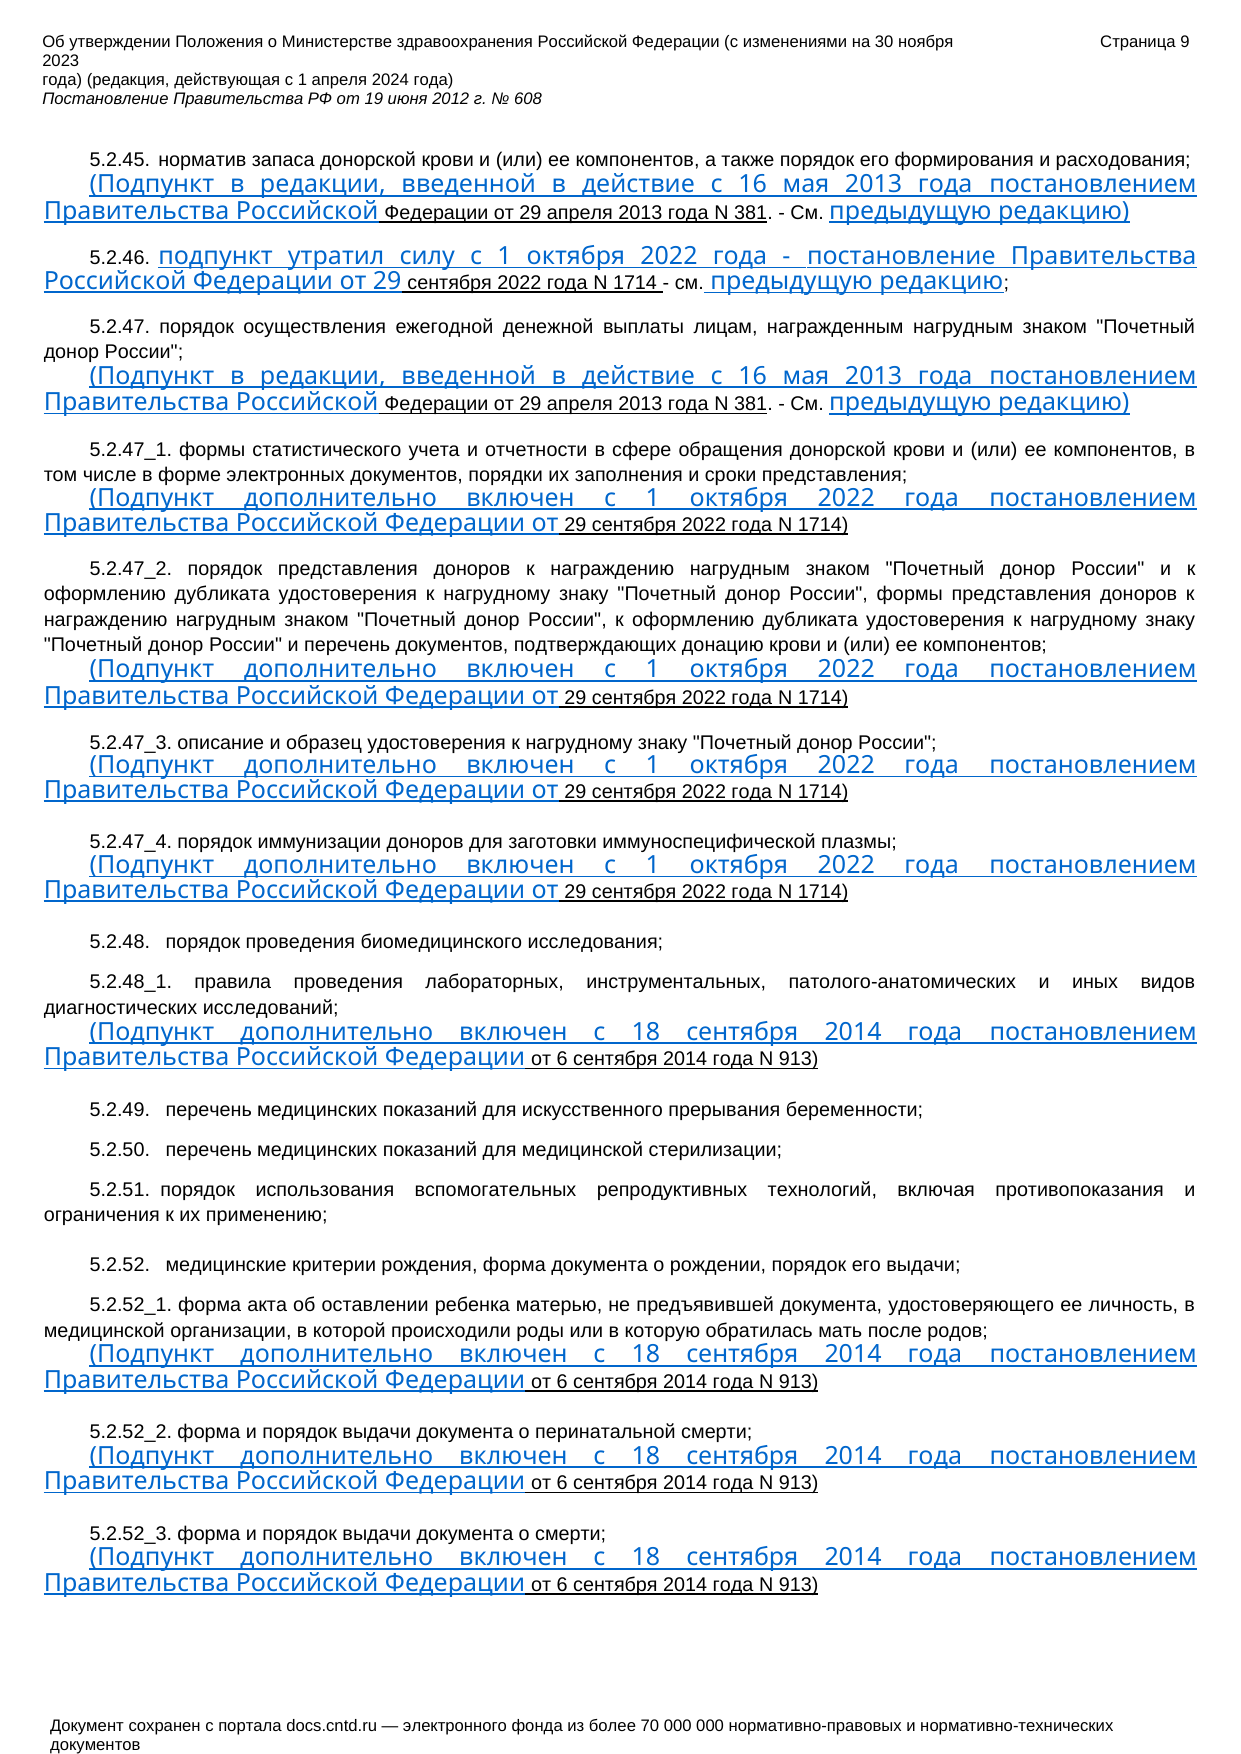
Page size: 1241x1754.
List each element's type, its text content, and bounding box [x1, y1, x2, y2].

text (Подпункт дополнительно включен с 1 октября 2022 года постановлением Правительства Российской Федерации от 29 сентября 2022 года N 1714) [43, 657, 1197, 709]
list порядок проведения биомедицинского исследования; [43, 933, 1197, 952]
list перечень медицинских показаний для медицинской стерилизации; [43, 1140, 1197, 1160]
text 5.2.47_1. формы статистического учета и отчетности в сфере обращения донорской крови и (или) ее компонентов, в том числе в форме электронных документов, порядки их заполнения и сроки представления; [43, 436, 1197, 486]
text 5.2.47_2. порядок представления доноров к награждению нагрудным знаком "Почетный донор России" и к оформлению дубликата удостоверения к нагрудному знаку "Почетный донор России", формы представления доноров к награждению нагрудным знаком "Почетный донор России", к оформлению дубликата удостоверения к нагрудному знаку "Почетный донор России" и перечень документов, подтверждающих донацию крови и (или) ее компонентов; [43, 554, 1197, 657]
text 5.2.52_2. форма и порядок выдачи документа о перинатальной смерти; [43, 1418, 1197, 1444]
text 5.2.47_3. описание и образец удостоверения к нагрудному знаку "Почетный донор России"; [43, 734, 1197, 753]
text (Подпункт дополнительно включен с 1 октября 2022 года постановлением Правительства Российской Федерации от 29 сентября 2022 года N 1714) [43, 753, 1197, 803]
text 5.2.48_1. правила проведения лабораторных, инструментальных, патолого-анатомических и иных видов диагностических исследований; [43, 968, 1197, 1019]
text (Подпункт дополнительно включен с 1 октября 2022 года постановлением Правительства Российской Федерации от 29 сентября 2022 года N 1714) [43, 486, 1197, 536]
list перечень медицинских показаний для искусственного прерывания беременности; [43, 1100, 1197, 1120]
text 5.2.52_1. форма акта об оставлении ребенка матерью, не предъявившей документа, удостоверяющего ее личность, в медицинской организации, в которой происходили роды или в которую обратилась мать после родов; [43, 1291, 1197, 1342]
text 5.2.47_4. порядок иммунизации доноров для заготовки иммуноспецифической плазмы; [43, 828, 1197, 853]
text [43, 1545, 1197, 1596]
list медицинские критерии рождения, форма документа о рождении, порядок его выдачи; [43, 1255, 1197, 1275]
list норматив запаса донорской крови и (или) ее компонентов, а также порядок его формирования и расходования; [43, 147, 1197, 172]
list порядок осуществления ежегодной денежной выплаты лицам, награжденным нагрудным знаком "Почетный донор России"; [43, 313, 1197, 363]
text (Подпункт дополнительно включен с 18 сентября 2014 года постановлением Правительства Российской Федерации от 6 сентября 2014 года N 913) [43, 1444, 1197, 1495]
text (Подпункт дополнительно включен с 18 сентября 2014 года постановлением Правительства Российской Федерации от 6 сентября 2014 года N 913) [43, 1019, 1197, 1071]
text (Подпункт дополнительно включен с 1 октября 2022 года постановлением Правительства Российской Федерации от 29 сентября 2022 года N 1714) [43, 853, 1197, 903]
text 5.2.52_3. форма и порядок выдачи документа о смерти; [43, 1520, 1197, 1545]
list порядок использования вспомогательных репродуктивных технологий, включая противопоказания и ограничения к их применению; [43, 1176, 1197, 1226]
text (Подпункт дополнительно включен с 18 сентября 2014 года постановлением Правительства Российской Федерации от 6 сентября 2014 года N 913) [43, 1342, 1197, 1393]
